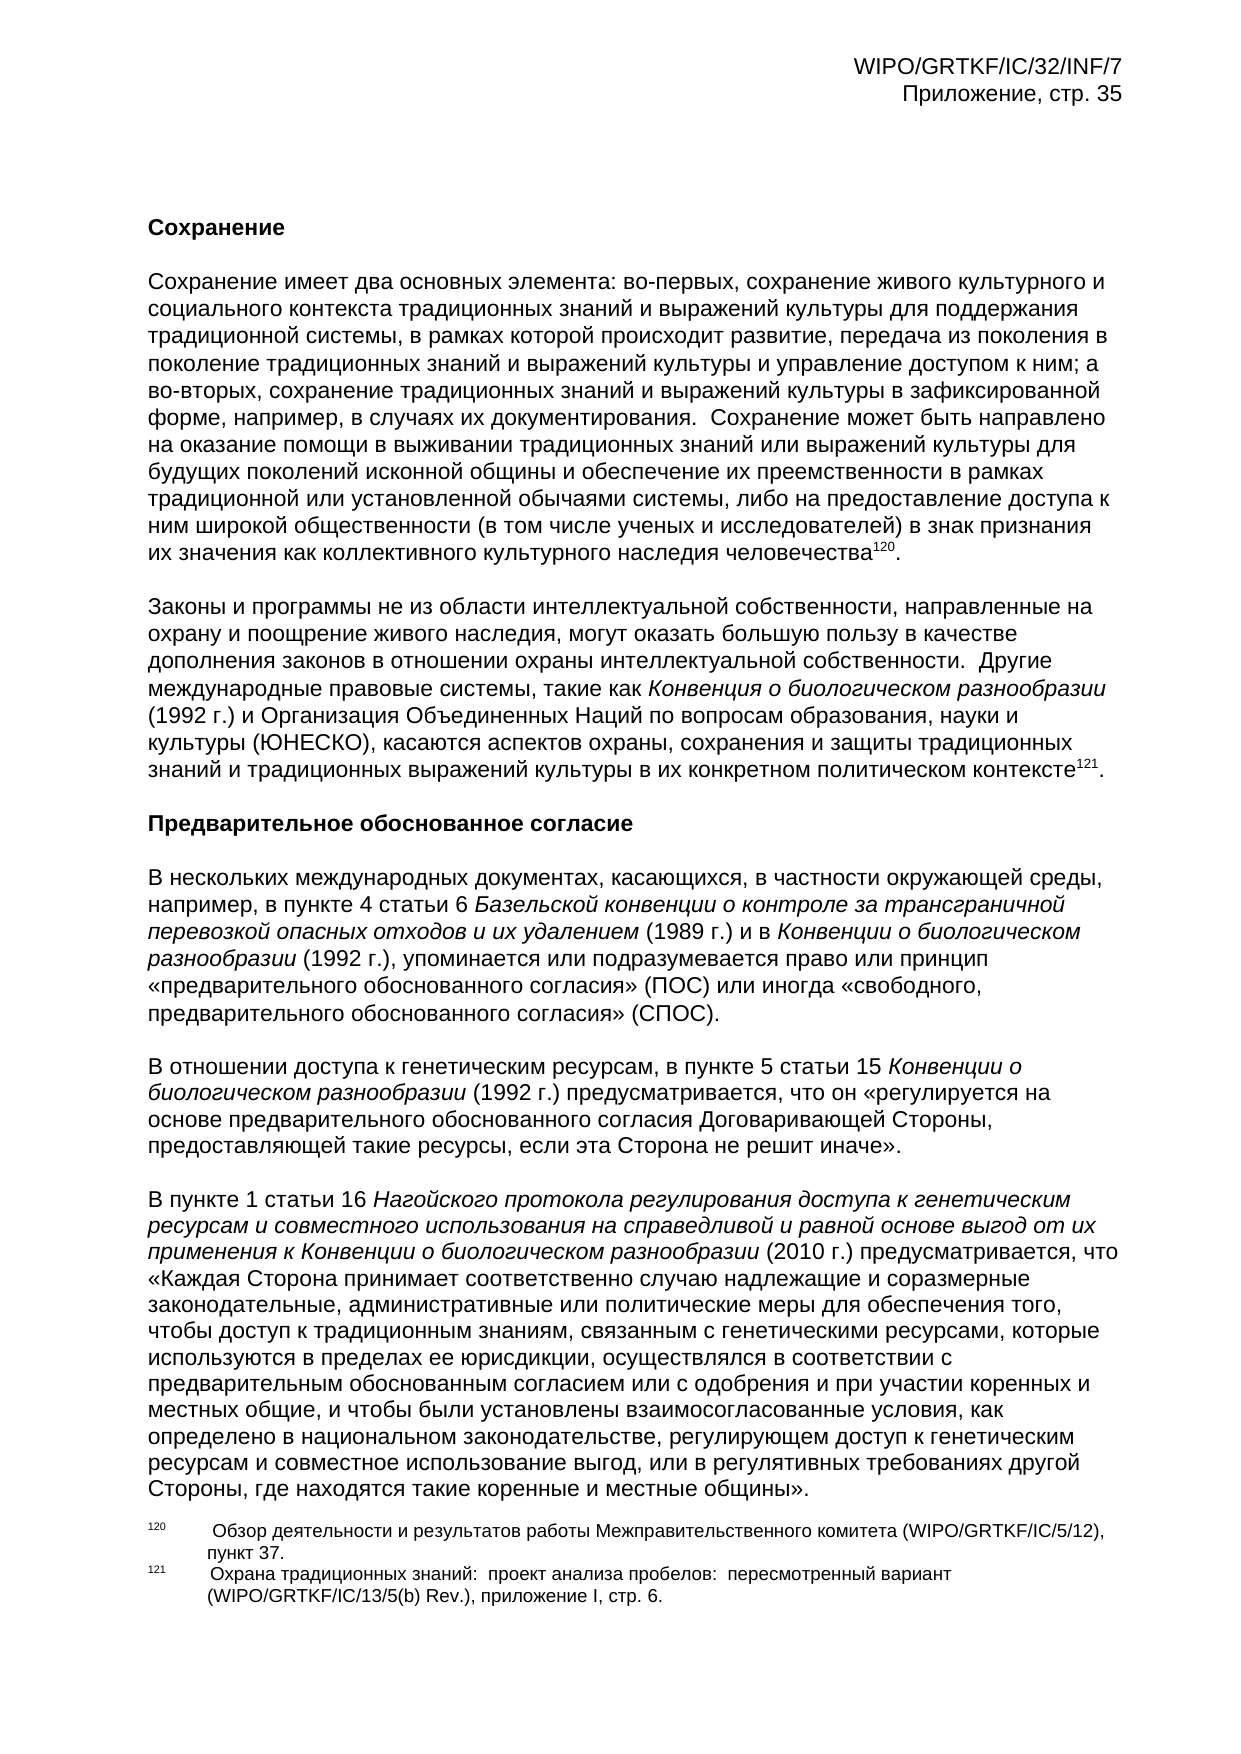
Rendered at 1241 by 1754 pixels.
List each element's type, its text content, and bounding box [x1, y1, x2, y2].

text Законы и программы не из области интеллектуальной собственности, направленные на охрану и поощрение живого наследия, могут оказать большую пользу в качестве дополнения законов в отношении охраны интеллектуальной собственности. Другие международные правовые системы, такие как Конвенция о биологическом разнообразии (1992 г.) и Организация Объединенных Наций по вопросам образования, науки и культуры (ЮНЕСКО), касаются аспектов охраны, сохранения и защиты традиционных знаний и традиционных выражений культуры в их конкретном политическом контексте. [148, 593, 1122, 782]
text В нескольких международных документах, касающихся, в частности окружающей среды, например, в пункте 4 статьи 6 Базельской конвенции о контроле за трансграничной перевозкой опасных отходов и их удалением (1989 г.) и в Конвенции о биологическом разнообразии (1992 г.), упоминается или подразумевается право или принцип «предварительного обоснованного согласия» (ПОС) или иногда «свободного, предварительного обоснованного согласия» (СПОС). [148, 863, 1122, 1026]
text Сохранение имеет два основных элемента: во-первых, сохранение живого культурного и социального контекста традиционных знаний и выражений культуры для поддержания традиционной системы, в рамках которой происходит развитие, передача из поколения в поколение традиционных знаний и выражений культуры и управление доступом к ним; а во-вторых, сохранение традиционных знаний и выражений культуры в зафиксированной форме, например, в случаях их документирования. Сохранение может быть направлено на оказание помощи в выживании традиционных знаний или выражений культуры для будущих поколений исконной общины и обеспечение их преемственности в рамках традиционной или установленной обычаями системы, либо на предоставление доступа к ним широкой общественности (в том числе ученых и исследователей) в знак признания их значения как коллективного культурного наследия человечества. [148, 268, 1122, 566]
text В отношении доступа к генетическим ресурсам, в пункте 5 статьи 15 Конвенции о биологическом разнообразии (1992 г.) предусматривается, что он «регулируется на основе предварительного обоснованного согласия Договаривающей Стороны, предоставляющей такие ресурсы, если эта Сторона не решит иначе». [148, 1053, 1122, 1158]
text Предварительное обоснованное согласие [148, 809, 1122, 836]
text В пункте 1 статьи 16 Нагойского протокола регулирования доступа к генетическим ресурсам и совместного использования на справедливой и равной основе выгод от их применения к Конвенции о биологическом разнообразии (2010 г.) предусматривается, что «Каждая Сторона принимает соответственно случаю надлежащие и соразмерные законодательные, административные или политические меры для обеспечения того, чтобы доступ к традиционным знаниям, связанным с генетическими ресурсами, которые используются в пределах ее юрисдикции, осуществлялся в соответствии с предварительным обоснованным согласием или с одобрения и при участии коренных и местных общие, и чтобы были установлены взаимосогласованные условия, как определено в национальном законодательстве, регулирующем доступ к генетическим ресурсам и совместное использование выгод, или в регулятивных требованиях другой Стороны, где находятся такие коренные и местные общины». [148, 1186, 1122, 1502]
text Сохранение [148, 213, 1122, 241]
